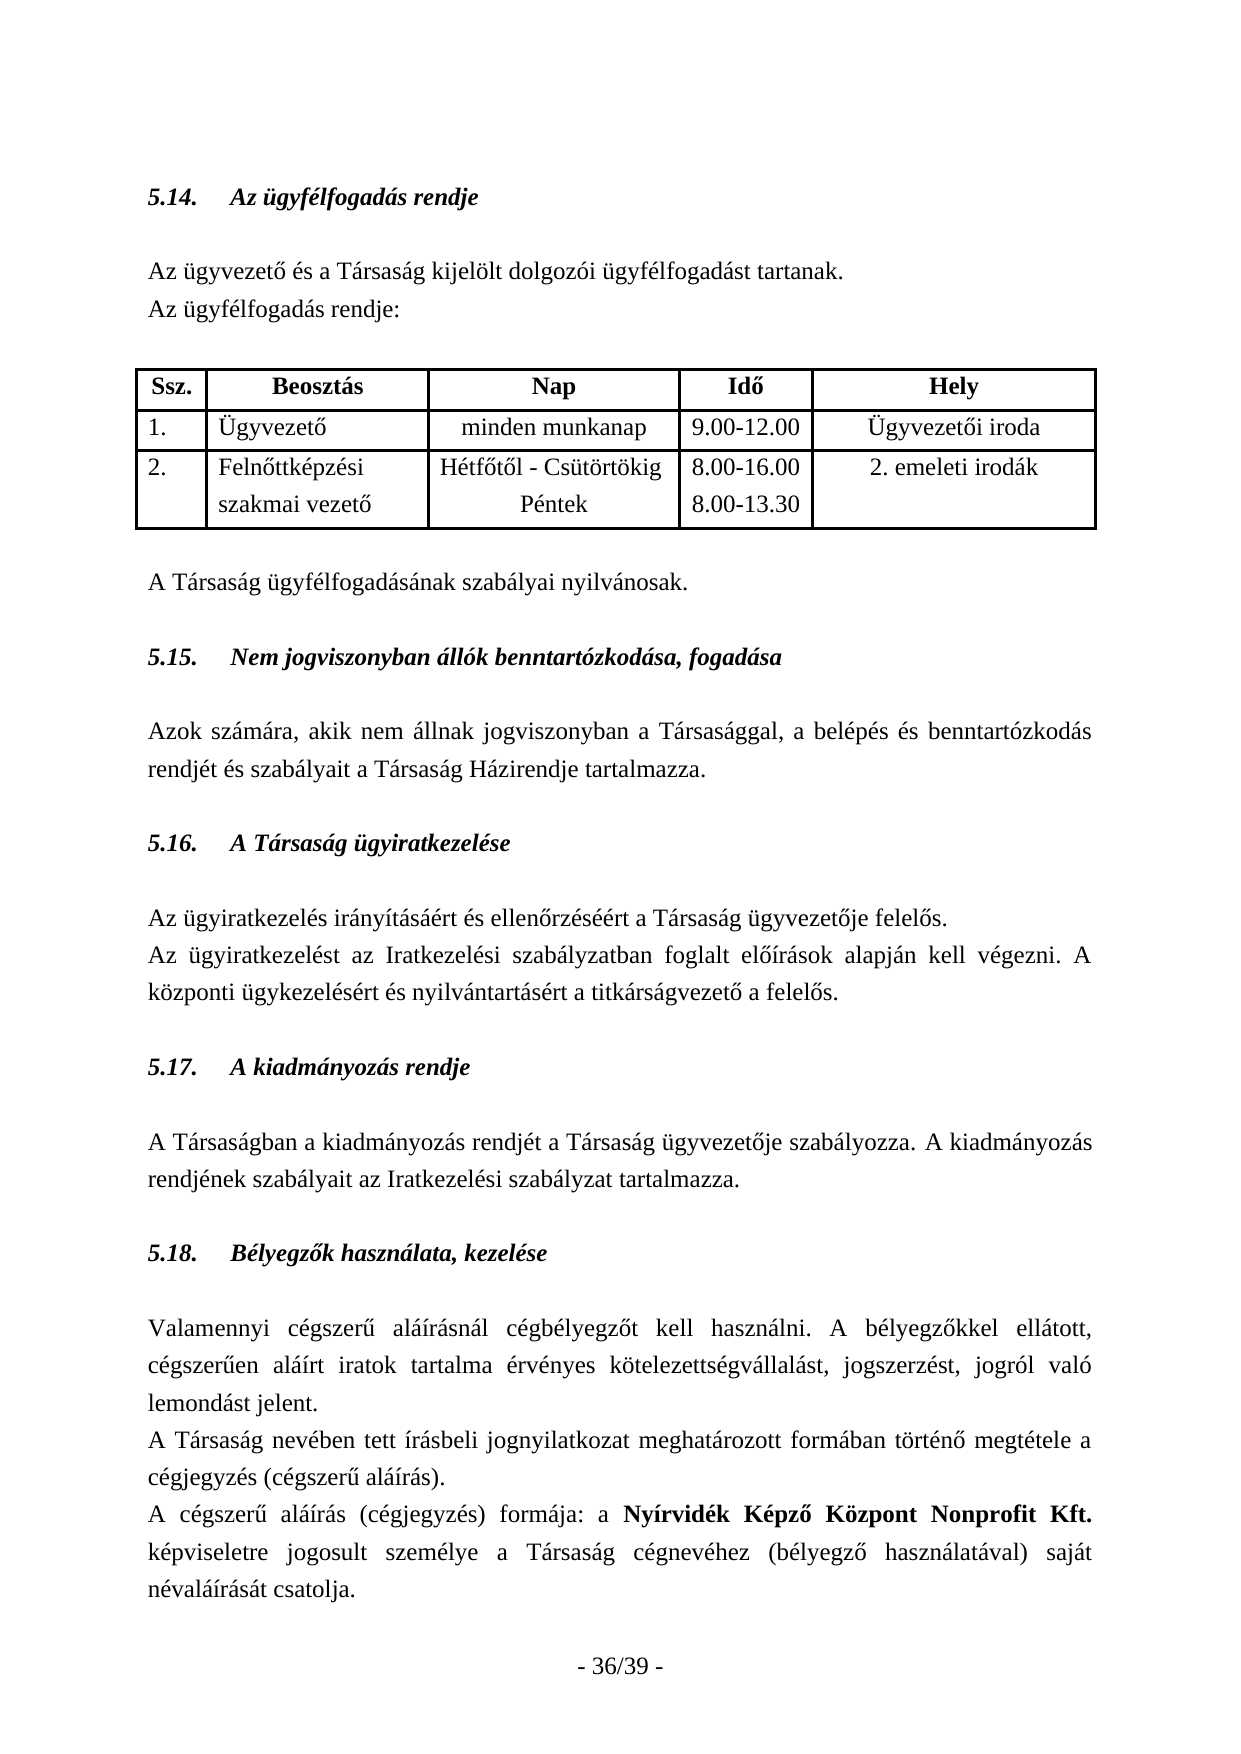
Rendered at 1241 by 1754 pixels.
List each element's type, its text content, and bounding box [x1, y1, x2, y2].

table_header Idő [681, 371, 811, 409]
table_cell Ügyvezetői iroda [814, 412, 1094, 449]
text Az ügyvezető és a Társaság kijelölt dolgozói ügyfélfogadást tartanak. [148, 256, 1092, 285]
text Valamennyi cégszerű aláírásnál cégbélyegzőt kell használni. A bélyegzőkkel ellátott, cégszerűen aláírt iratok tartalma érvényes kötelezettségvállalást, jogszerzést, jogról való lemondást jelent. [148, 1313, 1092, 1416]
table_cell 8.00-16.00 8.00-13.30 [681, 452, 811, 527]
subtitle A kiadmányozás rendje [148, 1052, 1092, 1081]
table_cell 2. [138, 452, 205, 527]
subtitle Bélyegzők használata, kezelése [148, 1238, 1092, 1267]
table_header Beosztás [208, 371, 427, 409]
table_cell 1. [138, 412, 205, 449]
text A Társaságban a kiadmányozás rendjét a Társaság ügyvezetője szabályozza. A kiadmányozás rendjének szabályait az Iratkezelési szabályzat tartalmazza. [148, 1127, 1092, 1193]
text Az ügyiratkezelést az Iratkezelési szabályzatban foglalt előírások alapján kell végezni. A központi ügykezelésért és nyilvántartásért a titkárságvezető a felelős. [148, 940, 1092, 1006]
table_header Nap [430, 371, 678, 409]
table_cell Ügyvezető [208, 412, 427, 449]
subtitle A Társaság ügyiratkezelése [148, 828, 1092, 857]
table_cell 2. emeleti irodák [814, 452, 1094, 527]
subtitle Az ügyfélfogadás rendje [148, 182, 1092, 211]
text Az ügyiratkezelés irányításáért és ellenőrzéséért a Társaság ügyvezetője felelős. [148, 903, 1092, 932]
table_header Hely [814, 371, 1094, 409]
subtitle Nem jogviszonyban állók benntartózkodása, fogadása [148, 642, 1092, 671]
table_cell minden munkanap [430, 412, 678, 449]
table_cell Hétfőtől - Csütörtökig Péntek [430, 452, 678, 527]
text A Társaság ügyfélfogadásának szabályai nyilvánosak. [148, 567, 1092, 596]
table_header Ssz. [138, 371, 205, 409]
text Azok számára, akik nem állnak jogviszonyban a Társasággal, a belépés és benntartózkodás rendjét és szabályait a Társaság Házirendje tartalmazza. [148, 716, 1092, 782]
table_cell Felnőttképzési szakmai vezető [208, 452, 427, 527]
text A Társaság nevében tett írásbeli jognyilatkozat meghatározott formában történő megtétele a cégjegyzés (cégszerű aláírás). [148, 1425, 1092, 1491]
text A cégszerű aláírás (cégjegyzés) formája: a Nyírvidék Képző Központ Nonprofit Kft. képviseletre jogosult személye a Társaság cégnevéhez (bélyegző használatával) saját névaláírását csatolja. [148, 1499, 1092, 1603]
table_cell 9.00-12.00 [681, 412, 811, 449]
text Az ügyfélfogadás rendje: [148, 294, 1092, 322]
